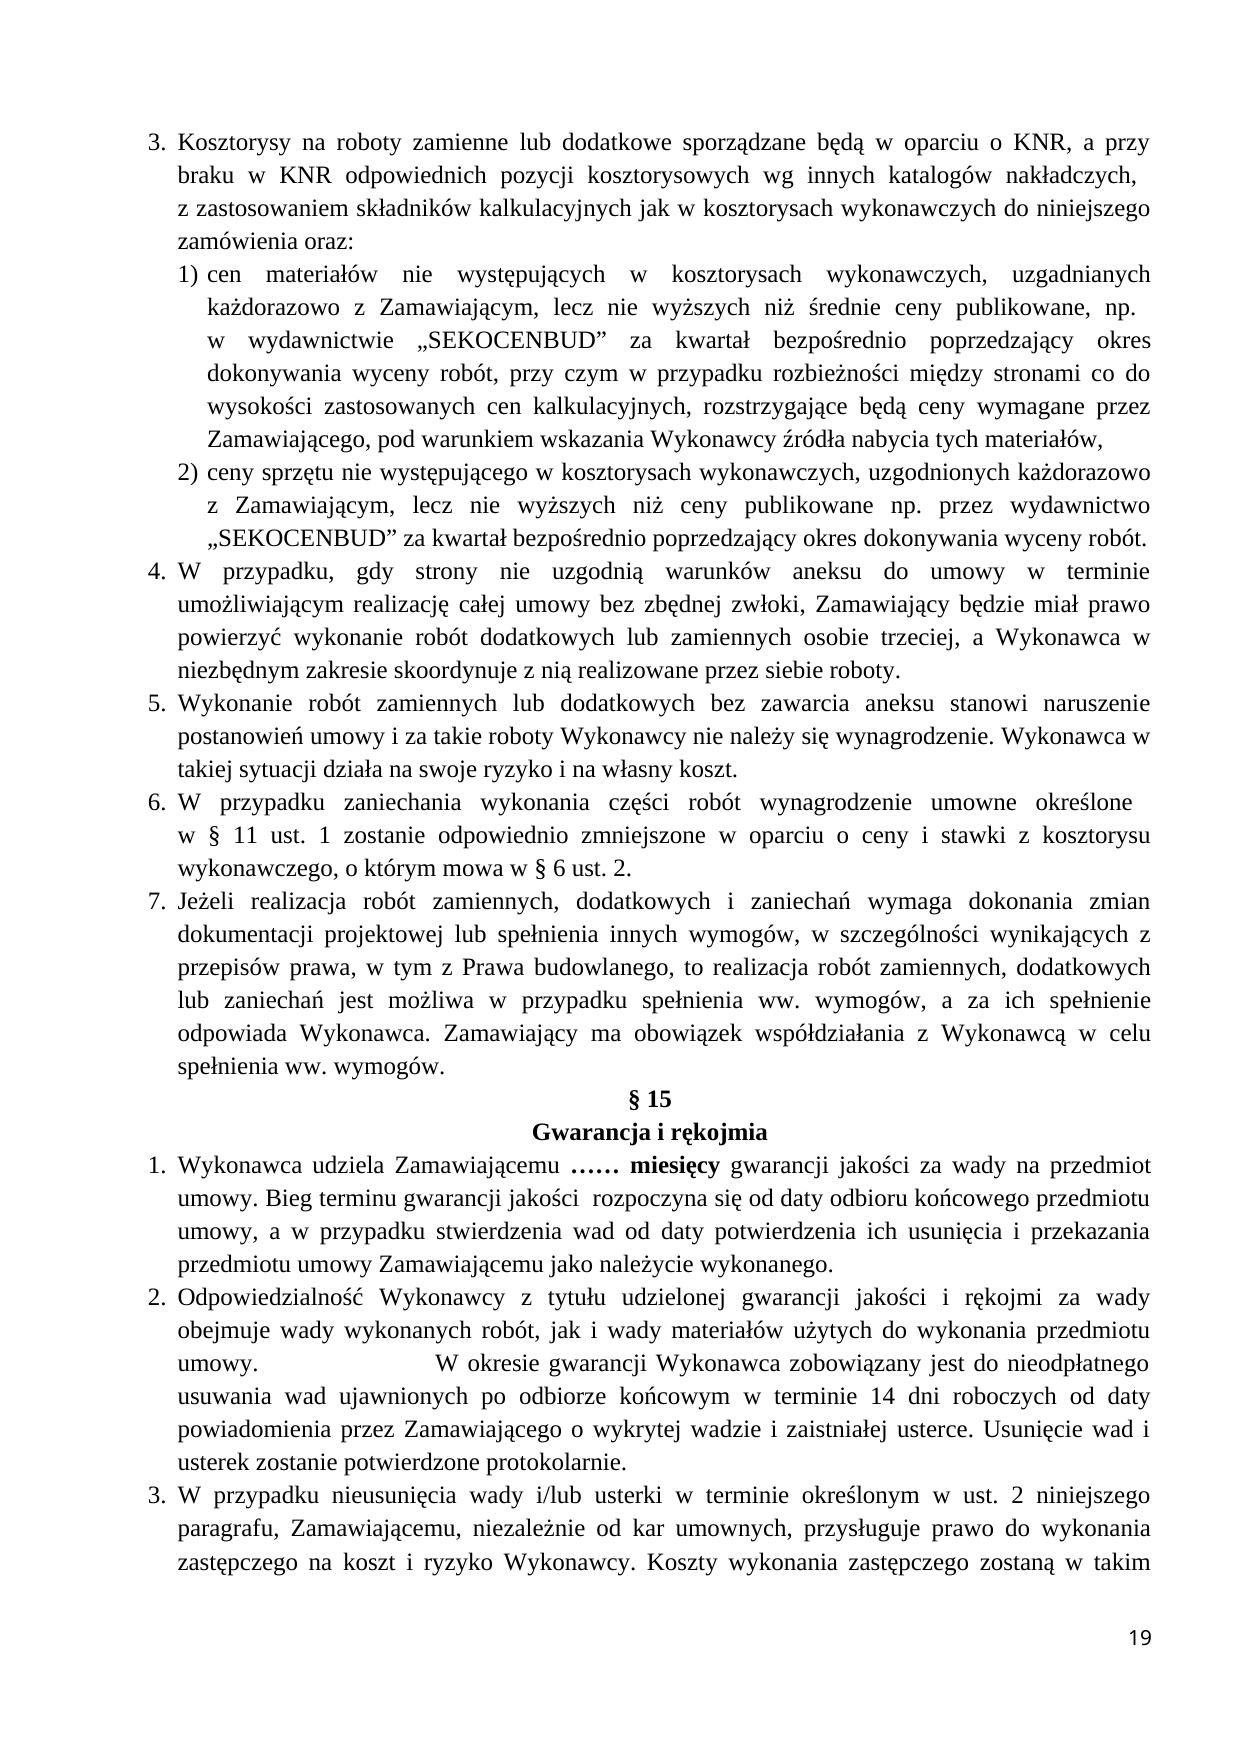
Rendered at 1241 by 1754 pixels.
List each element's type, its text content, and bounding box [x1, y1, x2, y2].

text Gwarancja i rękojmia [148, 1117, 1152, 1146]
list W przypadku zaniechania wykonania części robót wynagrodzenie umowne określone w § 11 ust. 1 zostanie odpowiednio zmniejszone w oparciu o ceny i stawki z kosztorysu wykonawczego, o którym mowa w § 6 ust. 2. [148, 787, 1152, 882]
list ceny sprzętu nie występującego w kosztorysach wykonawczych, uzgodnionych każdorazowo z Zamawiającym, lecz nie wyższych niż ceny publikowane np. przez wydawnictwo „SEKOCENBUD” za kwartał bezpośrednio poprzedzający okres dokonywania wyceny robót. [177, 457, 1152, 552]
list Odpowiedzialność Wykonawcy z tytułu udzielonej gwarancji jakości i rękojmi za wady obejmuje wady wykonanych robót, jak i wady materiałów użytych do wykonania przedmiotu umowy. W okresie gwarancji Wykonawca zobowiązany jest do nieodpłatnego usuwania wad ujawnionych po odbiorze końcowym w terminie 14 dni roboczych od daty powiadomienia przez Zamawiającego o wykrytej wadzie i zaistniałej usterce. Usunięcie wad i usterek zostanie potwierdzone protokolarnie. [148, 1282, 1152, 1476]
list W przypadku, gdy strony nie uzgodnią warunków aneksu do umowy w terminie umożliwiającym realizację całej umowy bez zbędnej zwłoki, Zamawiający będzie miał prawo powierzyć wykonanie robót dodatkowych lub zamiennych osobie trzeciej, a Wykonawca w niezbędnym zakresie skoordynuje z nią realizowane przez siebie roboty. [148, 556, 1152, 684]
list Jeżeli realizacja robót zamiennych, dodatkowych i zaniechań wymaga dokonania zmian dokumentacji projektowej lub spełnienia innych wymogów, w szczególności wynikających z przepisów prawa, w tym z Prawa budowlanego, to realizacja robót zamiennych, dodatkowych lub zaniechań jest możliwa w przypadku spełnienia ww. wymogów, a za ich spełnienie odpowiada Wykonawca. Zamawiający ma obowiązek współdziałania z Wykonawcą w celu spełnienia ww. wymogów. [148, 886, 1152, 1080]
text § 15 [148, 1084, 1152, 1113]
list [148, 1481, 1152, 1575]
list cen materiałów nie występujących w kosztorysach wykonawczych, uzgadnianych każdorazowo z Zamawiającym, lecz nie wyższych niż średnie ceny publikowane, np. w wydawnictwie „SEKOCENBUD” za kwartał bezpośrednio poprzedzający okres dokonywania wyceny robót, przy czym w przypadku rozbieżności między stronami co do wysokości zastosowanych cen kalkulacyjnych, rozstrzygające będą ceny wymagane przez Zamawiającego, pod warunkiem wskazania Wykonawcy źródła nabycia tych materiałów, [177, 259, 1152, 453]
list Kosztorysy na roboty zamienne lub dodatkowe sporządzane będą w oparciu o KNR, a przy braku w KNR odpowiednich pozycji kosztorysowych wg innych katalogów nakładczych, z zastosowaniem składników kalkulacyjnych jak w kosztorysach wykonawczych do niniejszego zamówienia oraz: [148, 127, 1152, 254]
list Wykonanie robót zamiennych lub dodatkowych bez zawarcia aneksu stanowi naruszenie postanowień umowy i za takie roboty Wykonawcy nie należy się wynagrodzenie. Wykonawca w takiej sytuacji działa na swoje ryzyko i na własny koszt. [148, 688, 1152, 783]
list Wykonawca udziela Zamawiającemu …… miesięcy gwarancji jakości za wady na przedmiot umowy. Bieg terminu gwarancji jakości rozpoczyna się od daty odbioru końcowego przedmiotu umowy, a w przypadku stwierdzenia wad od daty potwierdzenia ich usunięcia i przekazania przedmiotu umowy Zamawiającemu jako należycie wykonanego. [148, 1150, 1152, 1278]
